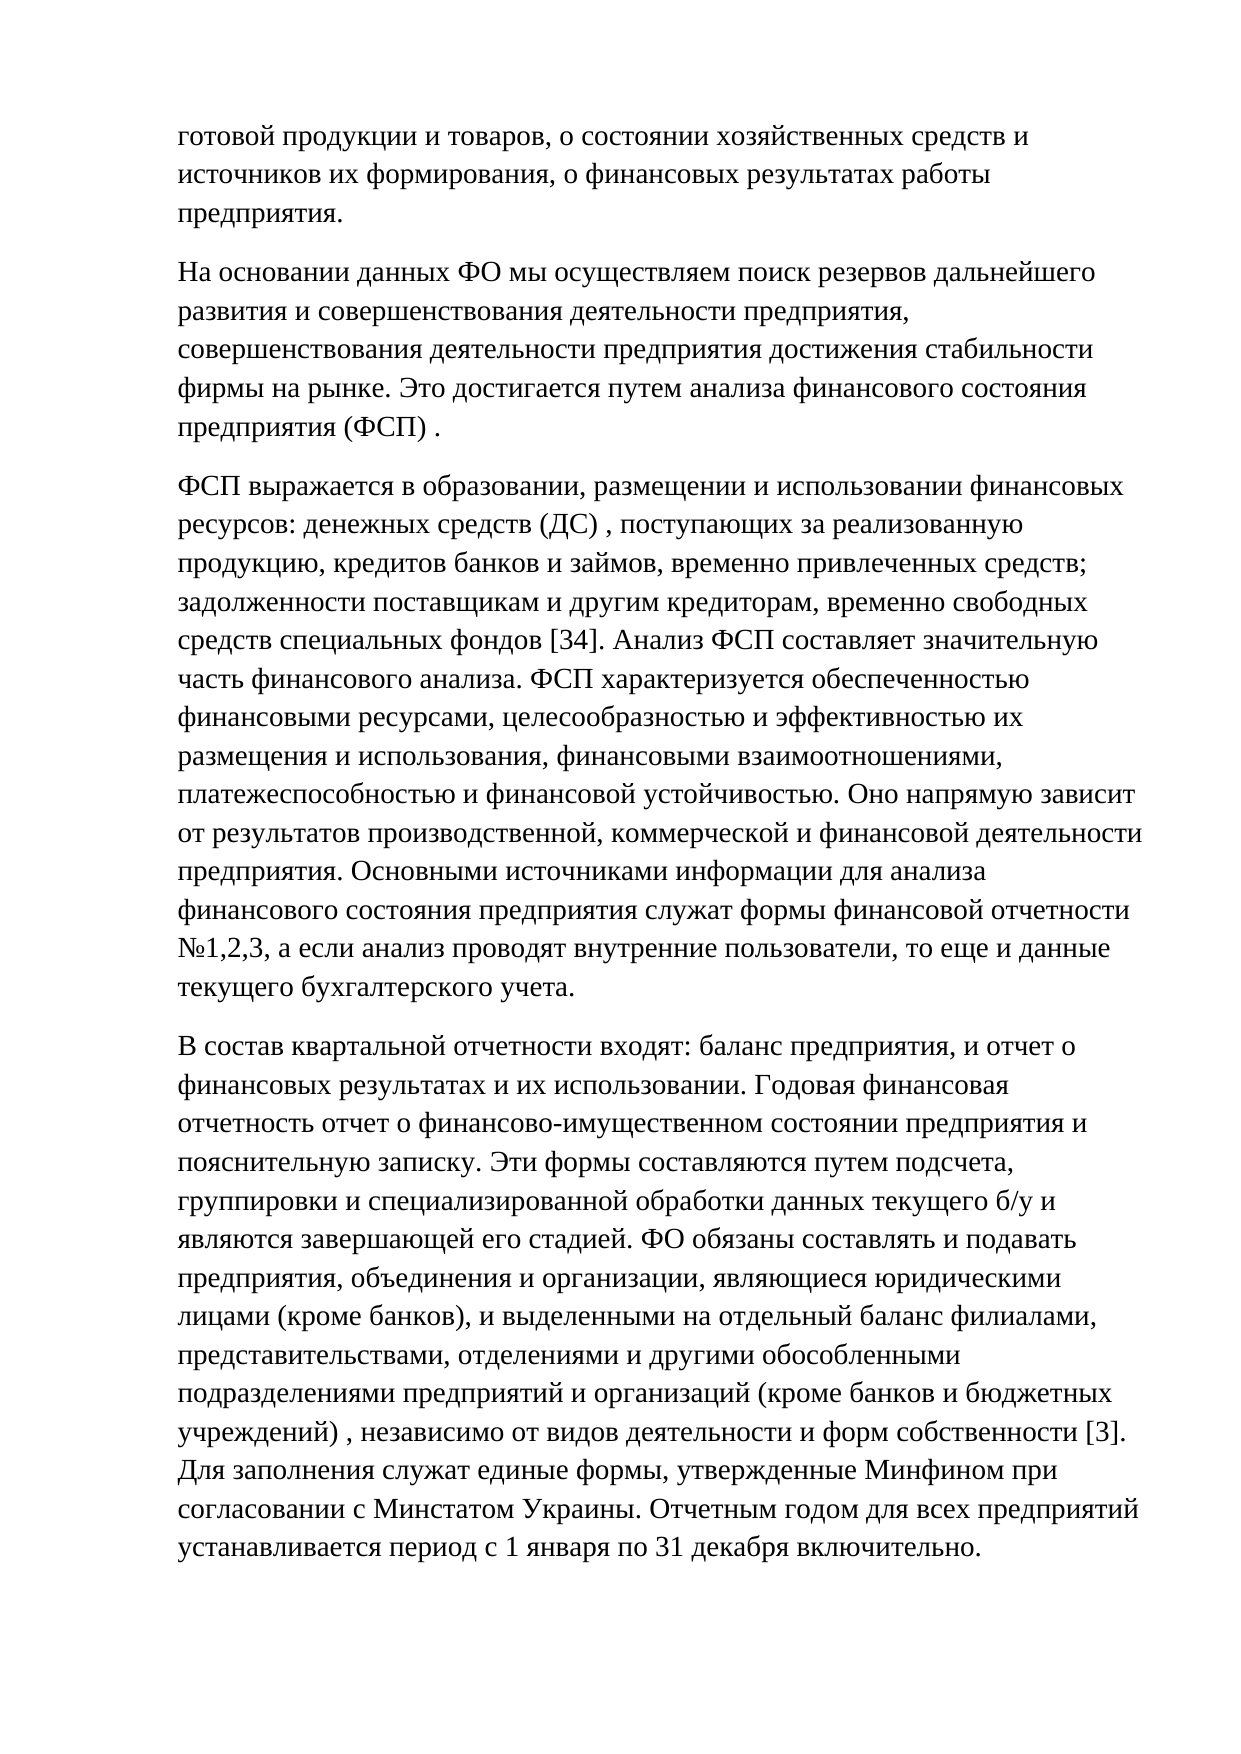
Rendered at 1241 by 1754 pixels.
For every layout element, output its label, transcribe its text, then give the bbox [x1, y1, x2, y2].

text ФСП выражается в образовании, размещении и использовании финансовых ресурсов: денежных средств (ДС) , поступающих за реализованную продукцию, кредитов банков и займов, временно привлеченных средств; задолженности поставщикам и другим кредиторам, временно свободных средств специальных фондов [34]. Анализ ФСП составляет значительную часть финансового анализа. ФСП характеризуется обеспеченностью финансовыми ресурсами, целесообразностью и эффективностью их размещения и использования, финансовыми взаимоотношениями, платежеспособностью и финансовой устойчивостью. Оно напрямую зависит от результатов производственной, коммерческой и финансовой деятельности предприятия. Основными источниками информации для анализа финансового состояния предприятия служат формы финансовой отчетности №1,2,3, а если анализ проводят внутренние пользователи, то еще и данные текущего бухгалтерского учета. [177, 468, 1152, 1003]
text В состав квартальной отчетности входят: баланс предприятия, и отчет о финансовых результатах и их использовании. Годовая финансовая отчетность отчет о финансово-имущественном состоянии предприятия и пояснительную записку. Эти формы составляются путем подсчета, группировки и специализированной обработки данных текущего б/у и являются завершающей его стадией. ФО обязаны составлять и подавать предприятия, объединения и организации, являющиеся юридическими лицами (кроме банков), и выделенными на отдельный баланс филиалами, представительствами, отделениями и другими обособленными подразделениями предприятий и организаций (кроме банков и бюджетных учреждений) , независимо от видов деятельности и форм собственности [3]. Для заполнения служат единые формы, утвержденные Минфином при согласовании с Минстатом Украины. Отчетным годом для всех предприятий устанавливается период с 1 января по 31 декабря включительно. [177, 1028, 1152, 1563]
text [177, 118, 1152, 229]
text На основании данных ФО мы осуществляем поиск резервов дальнейшего развития и совершенствования деятельности предприятия, совершенствования деятельности предприятия достижения стабильности фирмы на рынке. Это достигается путем анализа финансового состояния предприятия (ФСП) . [177, 254, 1152, 442]
